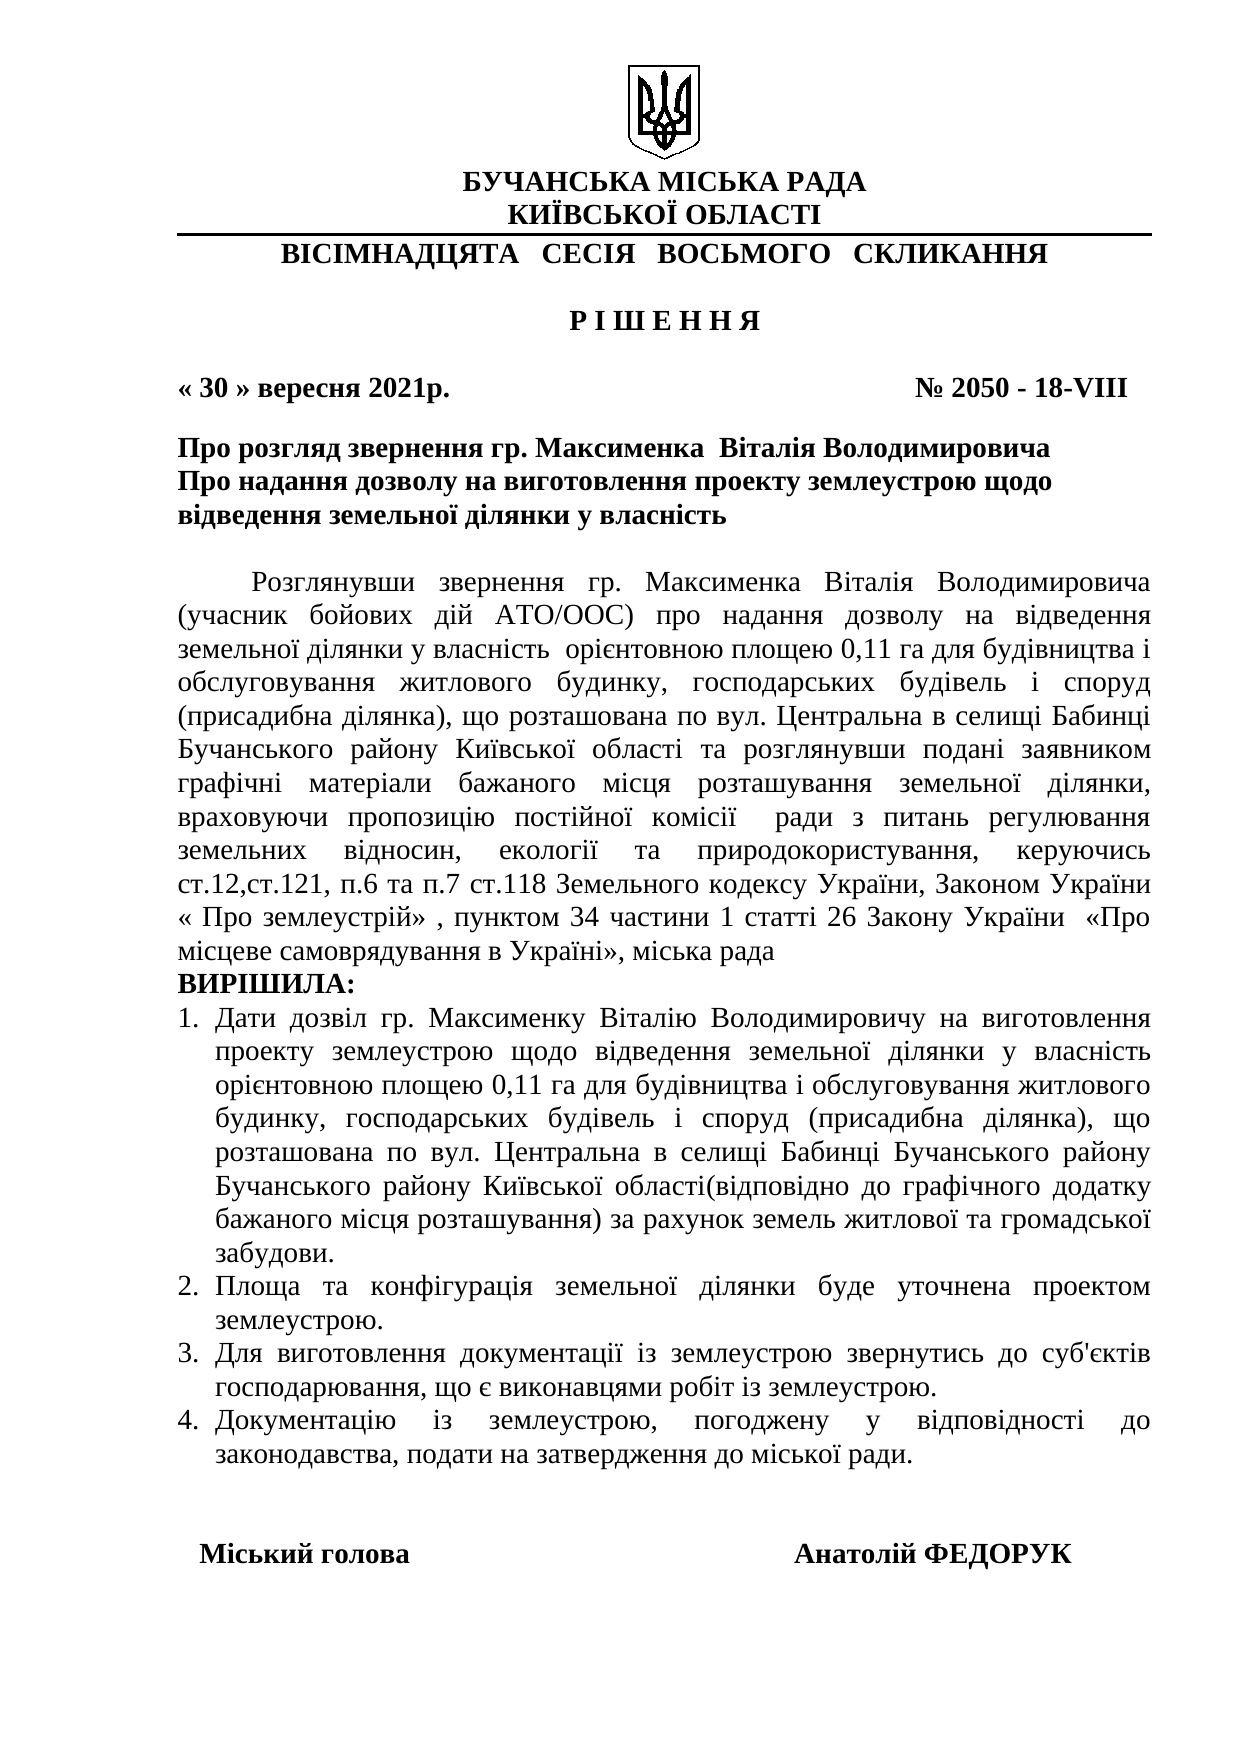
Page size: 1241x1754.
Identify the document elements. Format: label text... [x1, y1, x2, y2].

text Р І Ш Е Н Н Я [177, 303, 1152, 337]
text БУЧАНСЬКА МІСЬКА РАДА [177, 164, 1152, 197]
list Дати дозвіл гр. Максименку Віталію Володимировичу на виготовлення проекту землеустрою щодо відведення земельної ділянки у власність орієнтовною площею 0,11 га для будівництва і обслуговування житлового будинку, господарських будівель і споруд (присадибна ділянка), що розташована по вул. Центральна в селищі Бабинці Бучанського району Бучанського району Київської області(відповідно до графічного додатку бажаного місця розташування) за рахунок земель житлової та громадської забудови. [177, 1000, 1152, 1268]
text відведення земельної ділянки у власність [177, 497, 1152, 530]
text Про надання дозволу на виготовлення проекту землеустрою щодо [177, 463, 1152, 497]
list Для виготовлення документації із землеустрою звернутись до суб'єктів господарювання, що є виконавцями робіт із землеустрою. [177, 1335, 1152, 1402]
text ВИРІШИЛА: [177, 966, 1152, 1000]
list Документацію із землеустрою, погоджену у відповідності до законодавства, подати на затвердження до міської ради. [177, 1402, 1152, 1469]
text « 30 » вересня 2021р. № 2050 - 18-VІІІ [177, 370, 1152, 404]
text Розглянувши звернення гр. Максименка Віталія Володимировича (учасник бойових дій АТО/ООС) про надання дозволу на відведення земельної ділянки у власність орієнтовною площею 0,11 га для будівництва і обслуговування житлового будинку, господарських будівель і споруд (присадибна ділянка), що розташована по вул. Центральна в селищі Бабинці Бучанського району Київської області та розглянувши подані заявником графічні матеріали бажаного місця розташування земельної ділянки, враховуючи пропозицію постійної комісії ради з питань регулювання земельних відносин, екології та природокористування, керуючись ст.12,ст.121, п.6 та п.7 ст.118 Земельного кодексу України, Законом України « Про землеустрій» , пунктом 34 частини 1 статті 26 Закону України «Про місцеве самоврядування в Україні», міська рада [177, 564, 1152, 966]
text ВІСІМНАДЦЯТА СЕСІЯ ВОСЬМОГО СКЛИКАННЯ [177, 236, 1152, 270]
text Міський голова Анатолій ФЕДОРУК [177, 1537, 1152, 1570]
text КИЇВСЬКОЇ ОБЛАСТІ [177, 197, 1152, 233]
text Про розгляд звернення гр. Максименка Віталія Володимировича [177, 430, 1152, 463]
list Площа та конфігурація земельної ділянки буде уточнена проектом землеустрою. [177, 1268, 1152, 1335]
